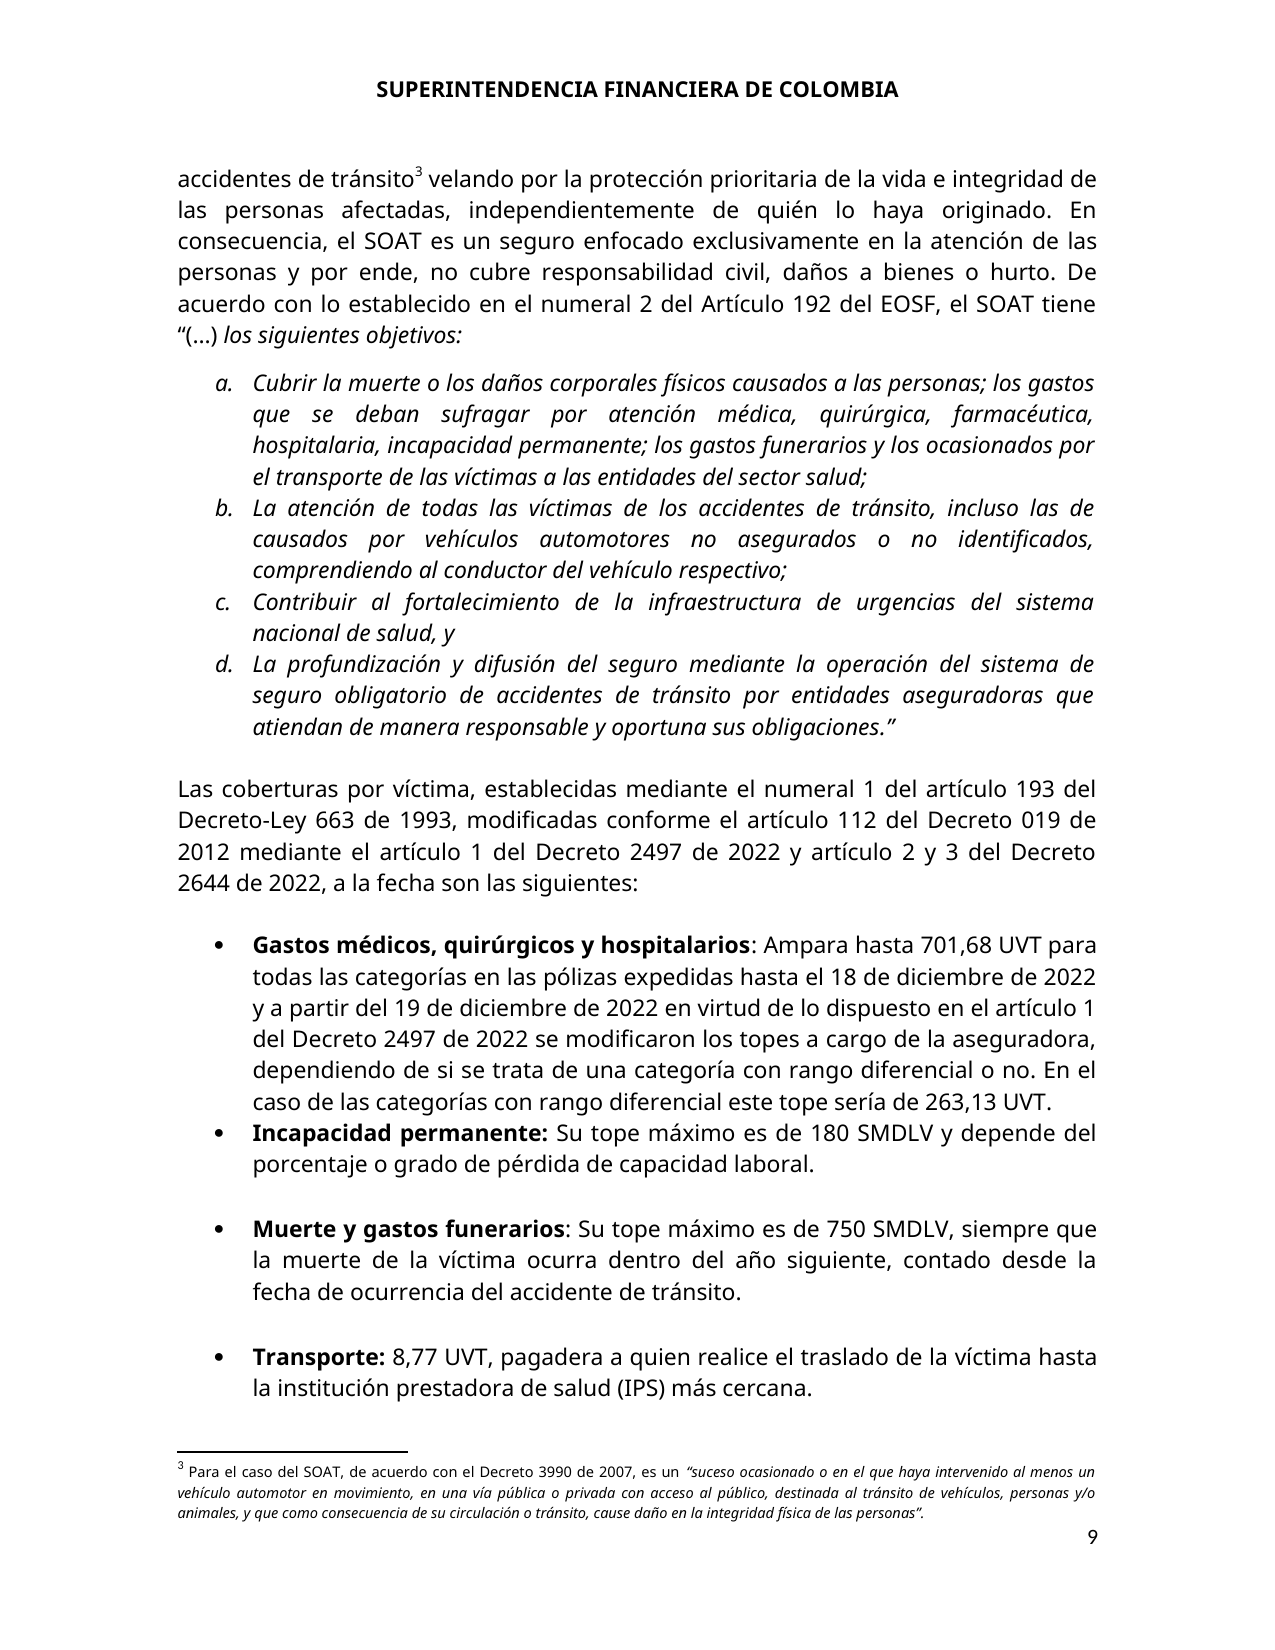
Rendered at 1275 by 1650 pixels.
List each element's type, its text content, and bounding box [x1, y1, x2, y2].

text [177, 162, 1098, 350]
text Las coberturas por víctima, establecidas mediante el numeral 1 del artículo 193 del Decreto-Ley 663 de 1993, modificadas conforme el artículo 112 del Decreto 019 de 2012 mediante el artículo 1 del Decreto 2497 de 2022 y artículo 2 y 3 del Decreto 2644 de 2022, a la fecha son las siguientes: [177, 773, 1098, 898]
list Gastos médicos, quirúrgicos y hospitalarios: Ampara hasta 701,68 UVT para todas las categorías en las pólizas expedidas hasta el 18 de diciembre de 2022 y a partir del 19 de diciembre de 2022 en virtud de lo dispuesto en el artículo 1 del Decreto 2497 de 2022 se modificaron los topes a cargo de la aseguradora, dependiendo de si se trata de una categoría con rango diferencial o no. En el caso de las categorías con rango diferencial este tope sería de 263,13 UVT. [215, 929, 1098, 1117]
list La atención de todas las víctimas de los accidentes de tránsito, incluso las de causados por vehículos automotores no asegurados o no identificados, comprendiendo al conductor del vehículo respectivo; [215, 492, 1098, 585]
list Muerte y gastos funerarios: Su tope máximo es de 750 SMDLV, siempre que la muerte de la víctima ocurra dentro del año siguiente, contado desde la fecha de ocurrencia del accidente de tránsito. [215, 1213, 1098, 1307]
list Incapacidad permanente: Su tope máximo es de 180 SMDLV y depende del porcentaje o grado de pérdida de capacidad laboral. [215, 1117, 1098, 1179]
list La profundización y difusión del seguro mediante la operación del sistema de seguro obligatorio de accidentes de tránsito por entidades aseguradoras que atiendan de manera responsable y oportuna sus obligaciones.” [215, 648, 1098, 742]
list Transporte: 8,77 UVT, pagadera a quien realice el traslado de la víctima hasta la institución prestadora de salud (IPS) más cercana. [215, 1340, 1098, 1403]
list Contribuir al fortalecimiento de la infraestructura de urgencias del sistema nacional de salud, y [215, 585, 1098, 648]
list Cubrir la muerte o los daños corporales físicos causados a las personas; los gastos que se deban sufragar por atención médica, quirúrgica, farmacéutica, hospitalaria, incapacidad permanente; los gastos funerarios y los ocasionados por el transporte de las víctimas a las entidades del sector salud; [215, 367, 1098, 492]
